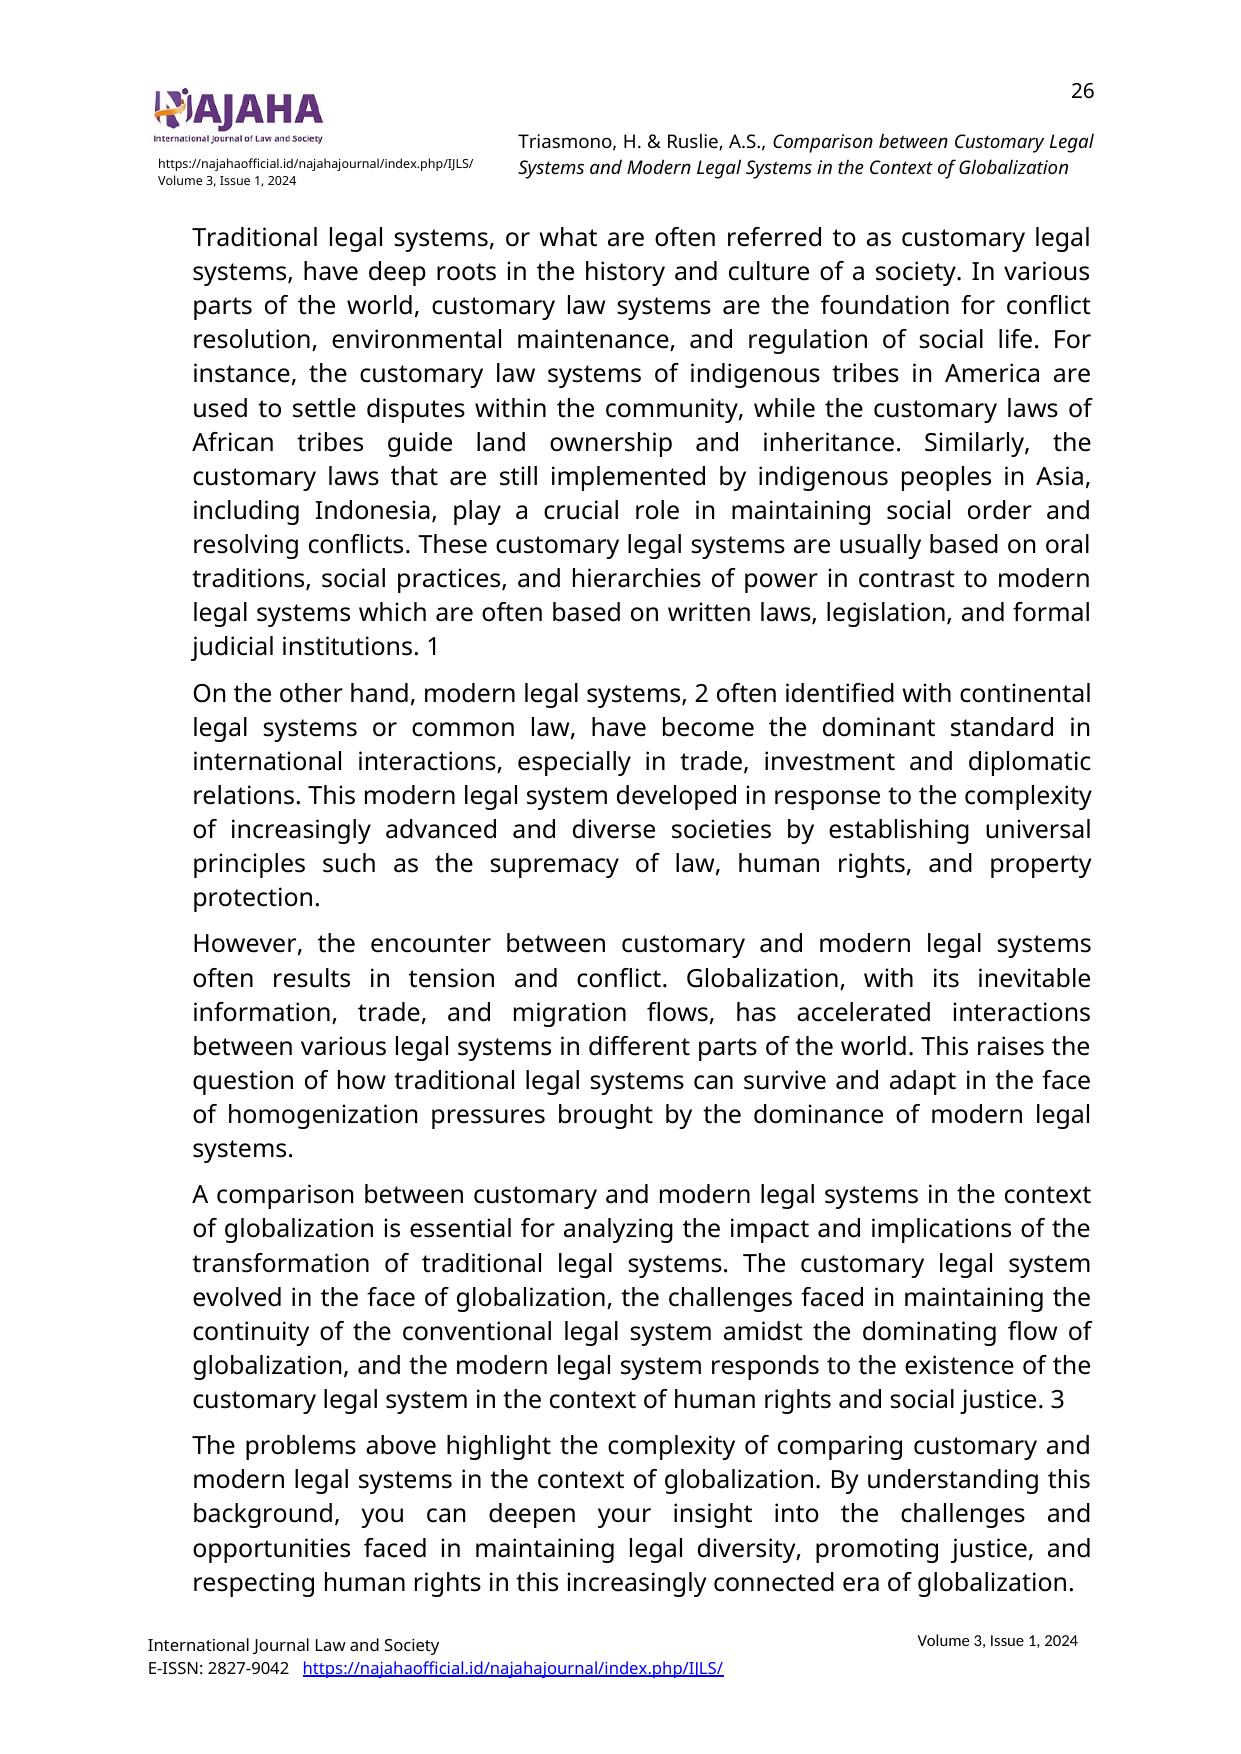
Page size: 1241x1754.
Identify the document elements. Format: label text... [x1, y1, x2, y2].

text The problems above highlight the complexity of comparing customary and modern legal systems in the context of globalization. By understanding this background, you can deepen your insight into the challenges and opportunities faced in maintaining legal diversity, promoting justice, and respecting human rights in this increasingly connected era of globalization. [192, 1428, 1092, 1598]
picture [147, 75, 328, 158]
text However, the encounter between customary and modern legal systems often results in tension and conflict. Globalization, with its inevitable information, trade, and migration flows, has accelerated interactions between various legal systems in different parts of the world. This raises the question of how traditional legal systems can survive and adapt in the face of homogenization pressures brought by the dominance of modern legal systems. [192, 926, 1092, 1164]
text Traditional legal systems, or what are often referred to as customary legal systems, have deep roots in the history and culture of a society. In various parts of the world, customary law systems are the foundation for conflict resolution, environmental maintenance, and regulation of social life. For instance, the customary law systems of indigenous tribes in America are used to settle disputes within the community, while the customary laws of African tribes guide land ownership and inheritance. Similarly, the customary laws that are still implemented by indigenous peoples in Asia, including Indonesia, play a crucial role in maintaining social order and resolving conflicts. These customary legal systems are usually based on oral traditions, social practices, and hierarchies of power in contrast to modern legal systems which are often based on written laws, legislation, and formal judicial institutions. 1 [192, 220, 1092, 663]
text A comparison between customary and modern legal systems in the context of globalization is essential for analyzing the impact and implications of the transformation of traditional legal systems. The customary legal system evolved in the face of globalization, the challenges faced in maintaining the continuity of the conventional legal system amidst the dominating flow of globalization, and the modern legal system responds to the existence of the customary legal system in the context of human rights and social justice. 3 [192, 1177, 1092, 1416]
text On the other hand, modern legal systems, 2 often identified with continental legal systems or common law, have become the dominant standard in international interactions, especially in trade, investment and diplomatic relations. This modern legal system developed in response to the complexity of increasingly advanced and diverse societies by establishing universal principles such as the supremacy of law, human rights, and property protection. [192, 675, 1092, 914]
